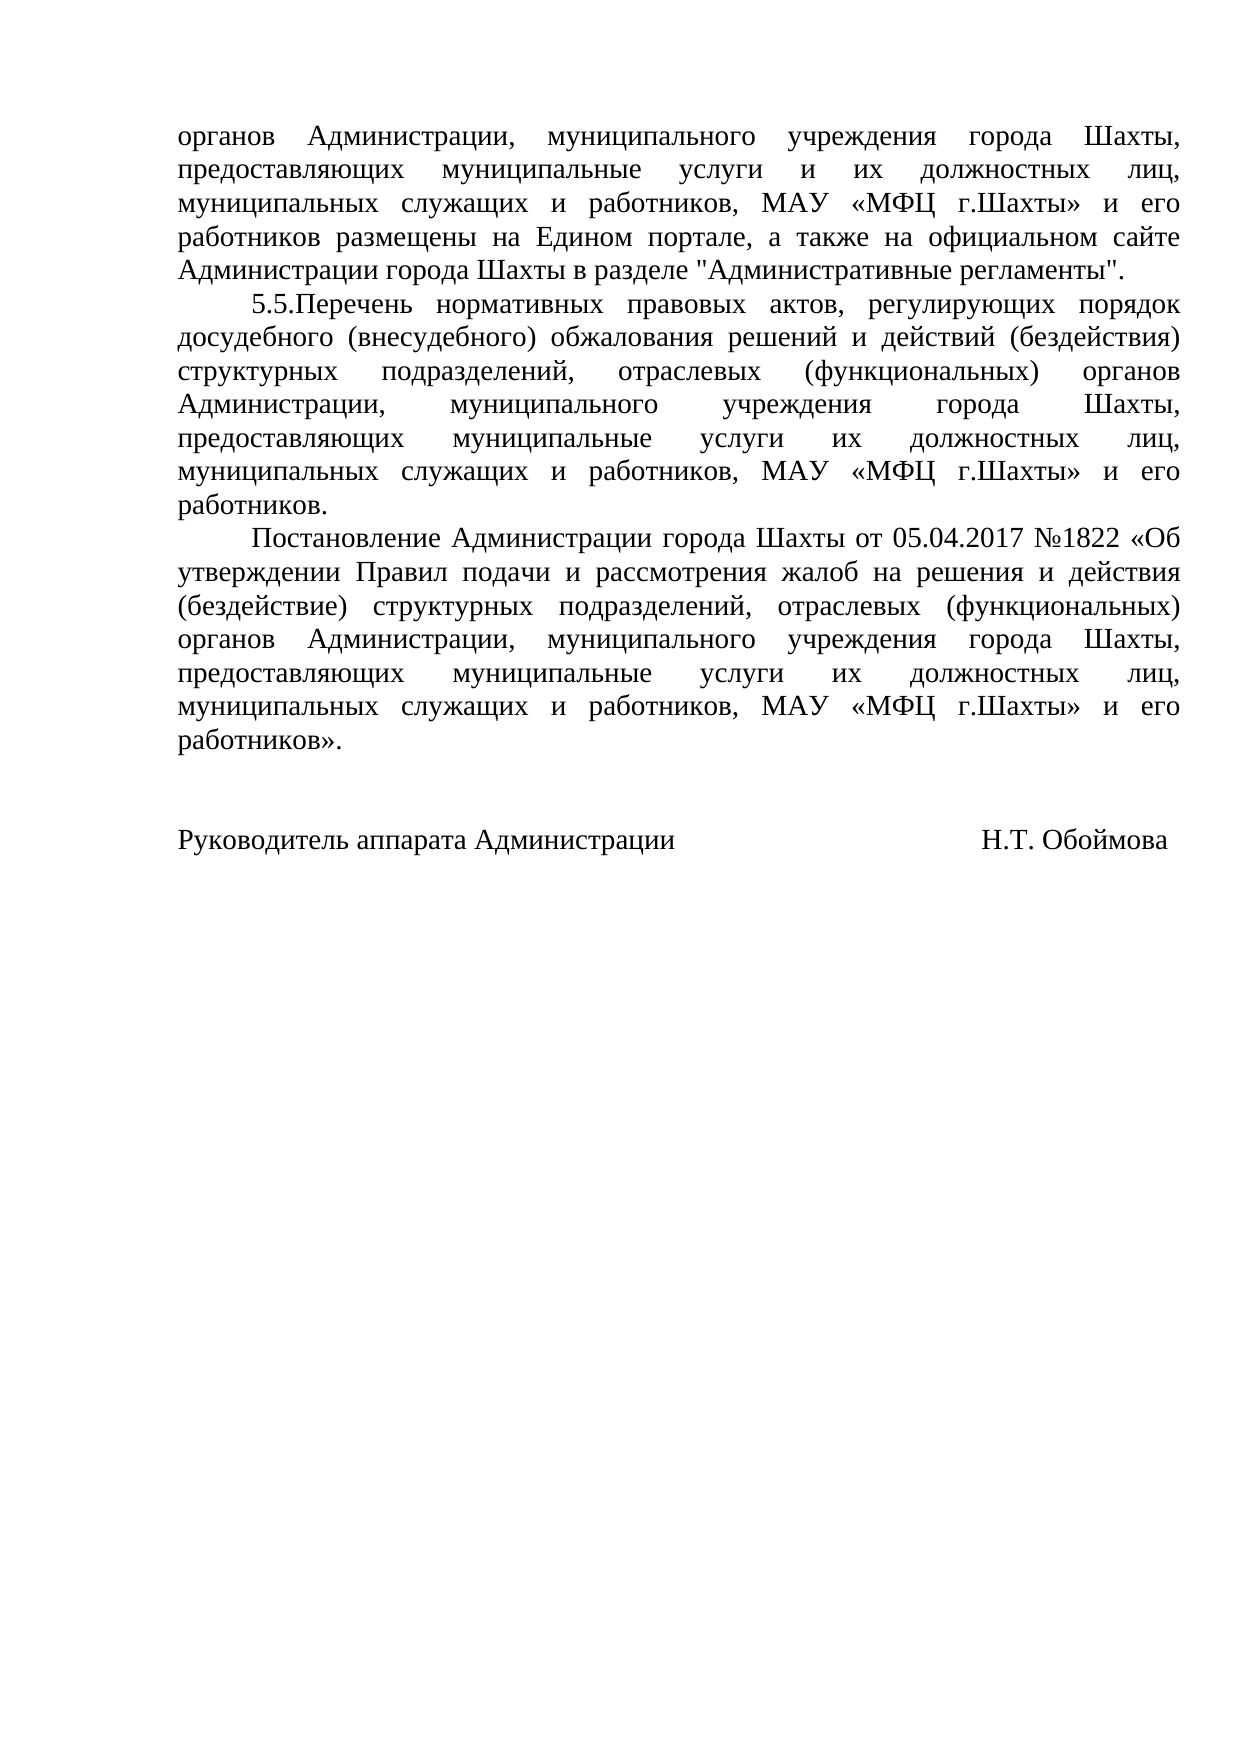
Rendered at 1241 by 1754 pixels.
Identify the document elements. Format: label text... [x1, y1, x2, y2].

text Постановление Администрации города Шахты от 05.04.2017 №1822 «Об утверждении Правил подачи и рассмотрения жалоб на решения и действия (бездействие) структурных подразделений, отраслевых (функциональных) органов Администрации, муниципального учреждения города Шахты, предоставляющих муниципальные услуги их должностных лиц, муниципальных служащих и работников, МАУ «МФЦ г.Шахты» и его работников». [177, 521, 1181, 755]
text Руководитель аппарата Администрации Н.Т. Обоймова [177, 822, 1181, 856]
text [177, 118, 1181, 286]
text 5.5.Перечень нормативных правовых актов, регулирующих порядок досудебного (внесудебного) обжалования решений и действий (бездействия) структурных подразделений, отраслевых (функциональных) органов Администрации, муниципального учреждения города Шахты, предоставляющих муниципальные услуги их должностных лиц, муниципальных служащих и работников, МАУ «МФЦ г.Шахты» и его работников. [177, 286, 1181, 521]
